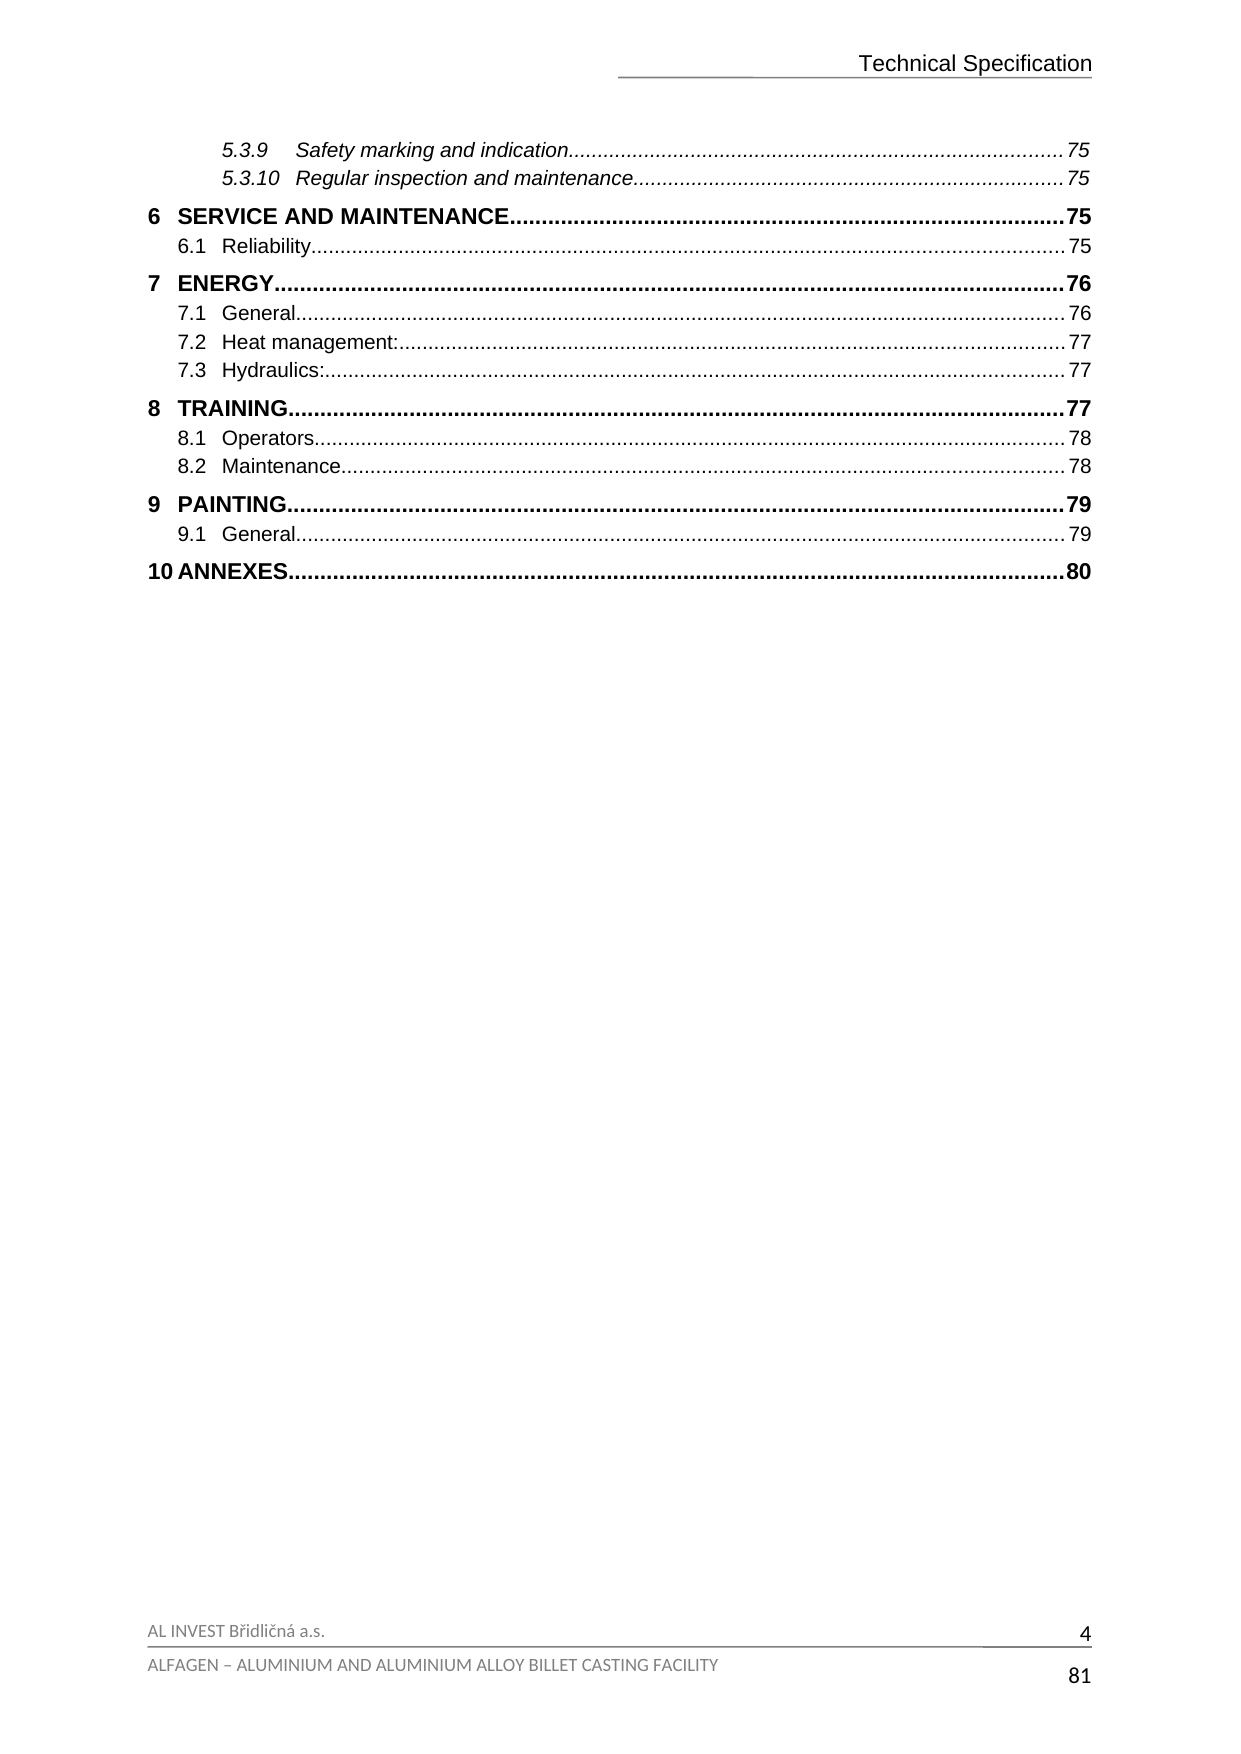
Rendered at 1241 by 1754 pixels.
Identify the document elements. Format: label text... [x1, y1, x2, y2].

text 9.1 General 79 [177, 522, 1092, 546]
text 7.1 General 76 [177, 301, 1092, 325]
text 6.1 Reliability 75 [177, 233, 1092, 257]
text 8.1 Operators 78 [177, 426, 1092, 449]
text 5.3.9 Safety marking and indication 75 [222, 137, 1092, 161]
text 10 Annexes 80 [148, 558, 1092, 585]
text 9 Painting 79 [148, 491, 1092, 517]
text 5.3.10 Regular inspection and maintenance 75 [222, 166, 1092, 190]
text 7.3 Hydraulics: 77 [177, 358, 1092, 382]
text 6 Service and maintenance 75 [148, 203, 1092, 229]
text 8.2 Maintenance 78 [177, 454, 1092, 478]
text 8 Training 77 [148, 395, 1092, 421]
text 7 Energy 76 [148, 270, 1092, 297]
text 7.2 Heat management: 77 [177, 329, 1092, 353]
